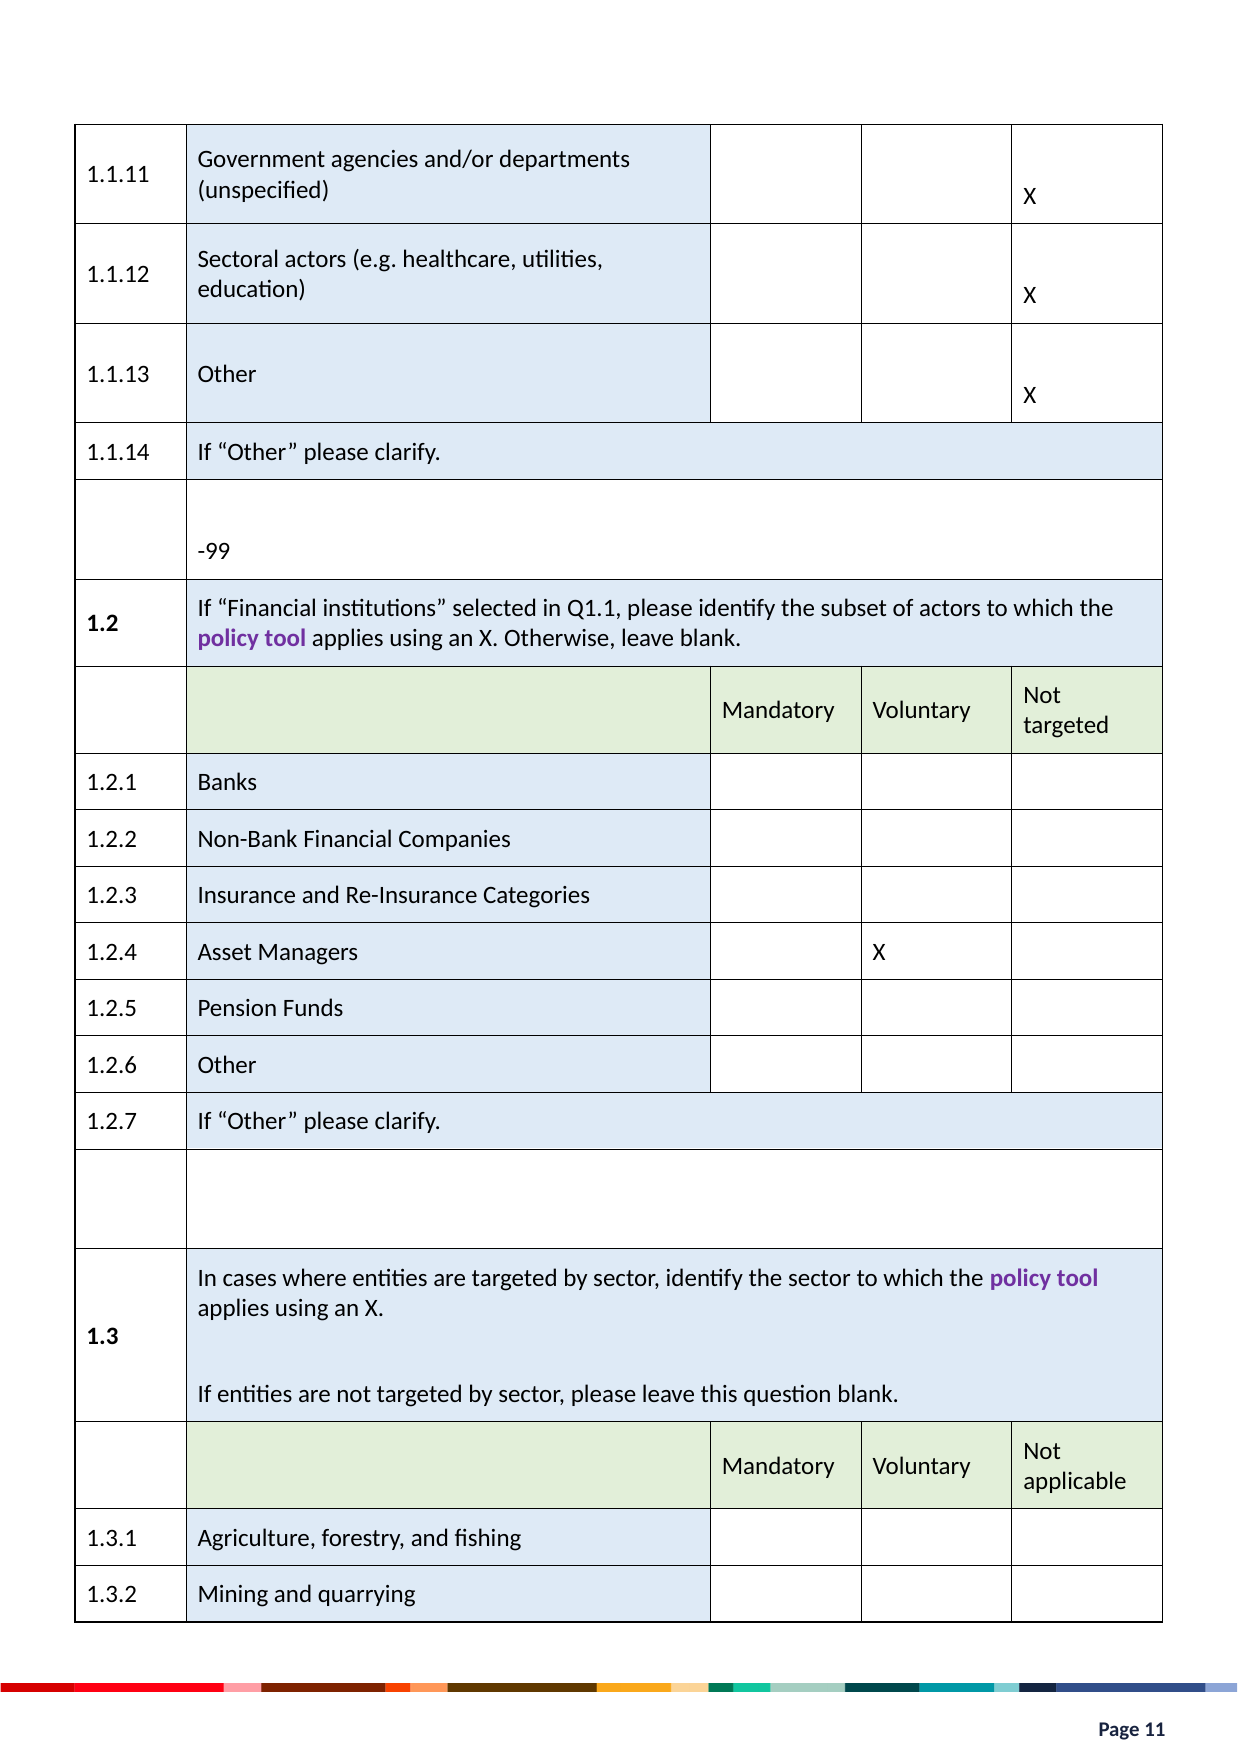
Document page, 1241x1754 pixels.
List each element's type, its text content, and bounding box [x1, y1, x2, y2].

table_cell -99 [187, 480, 1162, 578]
table_cell Banks [187, 754, 710, 809]
table_cell 1.2.2 [76, 810, 186, 866]
table_cell [862, 867, 1011, 922]
table_cell Sectoral actors (e.g. healthcare, utilities, education) [187, 224, 710, 323]
table_cell 1.1.13 [76, 324, 186, 422]
table_cell [76, 667, 186, 753]
table_cell [862, 224, 1011, 323]
table_cell Mandatory [711, 667, 861, 753]
table_cell [862, 810, 1011, 866]
table_cell Pension Funds [187, 980, 710, 1035]
table_cell [187, 667, 710, 753]
table_cell [711, 980, 861, 1035]
picture [0, 1683, 1236, 1692]
table_cell 1.2 [76, 580, 186, 666]
table_cell 1.1.11 [76, 125, 186, 223]
table_cell Government agencies and/or departments (unspecified) [187, 125, 710, 223]
table_cell [862, 980, 1011, 1035]
table_cell 1.2.4 [76, 923, 186, 979]
table_cell 1.3.2 [76, 1566, 186, 1621]
table_cell Non-Bank Financial Companies [187, 810, 710, 866]
table_cell 1.2.1 [76, 754, 186, 809]
table_cell [711, 1036, 861, 1092]
table_cell [76, 1422, 186, 1508]
table_cell [1012, 810, 1162, 866]
table_cell [1012, 1566, 1162, 1621]
table_cell Other [187, 324, 710, 422]
table_cell [862, 1036, 1011, 1092]
table_cell Not targeted [1012, 667, 1162, 753]
table_cell If “Other” please clarify. [187, 423, 1162, 479]
table_cell [711, 810, 861, 866]
table_cell X [1012, 125, 1162, 223]
table_cell 1.1.12 [76, 224, 186, 323]
table_cell Not applicable [1012, 1422, 1162, 1508]
table_cell 1.3.1 [76, 1509, 186, 1565]
table_cell 1.2.7 [76, 1093, 186, 1148]
table_cell Agriculture, forestry, and fishing [187, 1509, 710, 1565]
table_cell [1012, 867, 1162, 922]
table_cell Voluntary [862, 1422, 1011, 1508]
table_cell Asset Managers [187, 923, 710, 979]
table_cell [711, 324, 861, 422]
table_cell [711, 125, 861, 223]
table_cell [1012, 923, 1162, 979]
table_cell [76, 1150, 186, 1248]
table_cell [711, 923, 861, 979]
table_cell [711, 754, 861, 809]
table_cell [187, 1150, 1162, 1248]
table_cell 1.1.14 [76, 423, 186, 479]
table_cell X [1012, 224, 1162, 323]
table_cell [862, 1566, 1011, 1621]
table_cell Other [187, 1036, 710, 1092]
table_cell [1012, 1509, 1162, 1565]
table_cell 1.3 [76, 1249, 186, 1421]
table_cell In cases where entities are targeted by sector, identify the sector to which the policy tool applies using an X. If entities are not targeted by sector, please leave this question blank. [187, 1249, 1162, 1421]
table_cell [1012, 754, 1162, 809]
table_cell [862, 324, 1011, 422]
table_cell [76, 480, 186, 578]
table_cell [862, 754, 1011, 809]
table_cell Mandatory [711, 1422, 861, 1508]
table_cell [711, 1566, 861, 1621]
table_cell [862, 125, 1011, 223]
table_cell Voluntary [862, 667, 1011, 753]
table_cell [862, 1509, 1011, 1565]
table_cell Mining and quarrying [187, 1566, 710, 1621]
table_cell 1.2.5 [76, 980, 186, 1035]
table_cell 1.2.6 [76, 1036, 186, 1092]
table_cell [187, 1422, 710, 1508]
table_cell [711, 867, 861, 922]
table_cell [1012, 1036, 1162, 1092]
table_cell [1012, 980, 1162, 1035]
table_cell 1.2.3 [76, 867, 186, 922]
table_cell X [862, 923, 1011, 979]
table_cell [711, 1509, 861, 1565]
table_cell X [1012, 324, 1162, 422]
table_cell If “Other” please clarify. [187, 1093, 1162, 1148]
table_cell If “Financial institutions” selected in Q1.1, please identify the subset of actors to which the policy tool applies using an X. Otherwise, leave blank. [187, 580, 1162, 666]
table_cell Insurance and Re-Insurance Categories [187, 867, 710, 922]
table_cell [711, 224, 861, 323]
